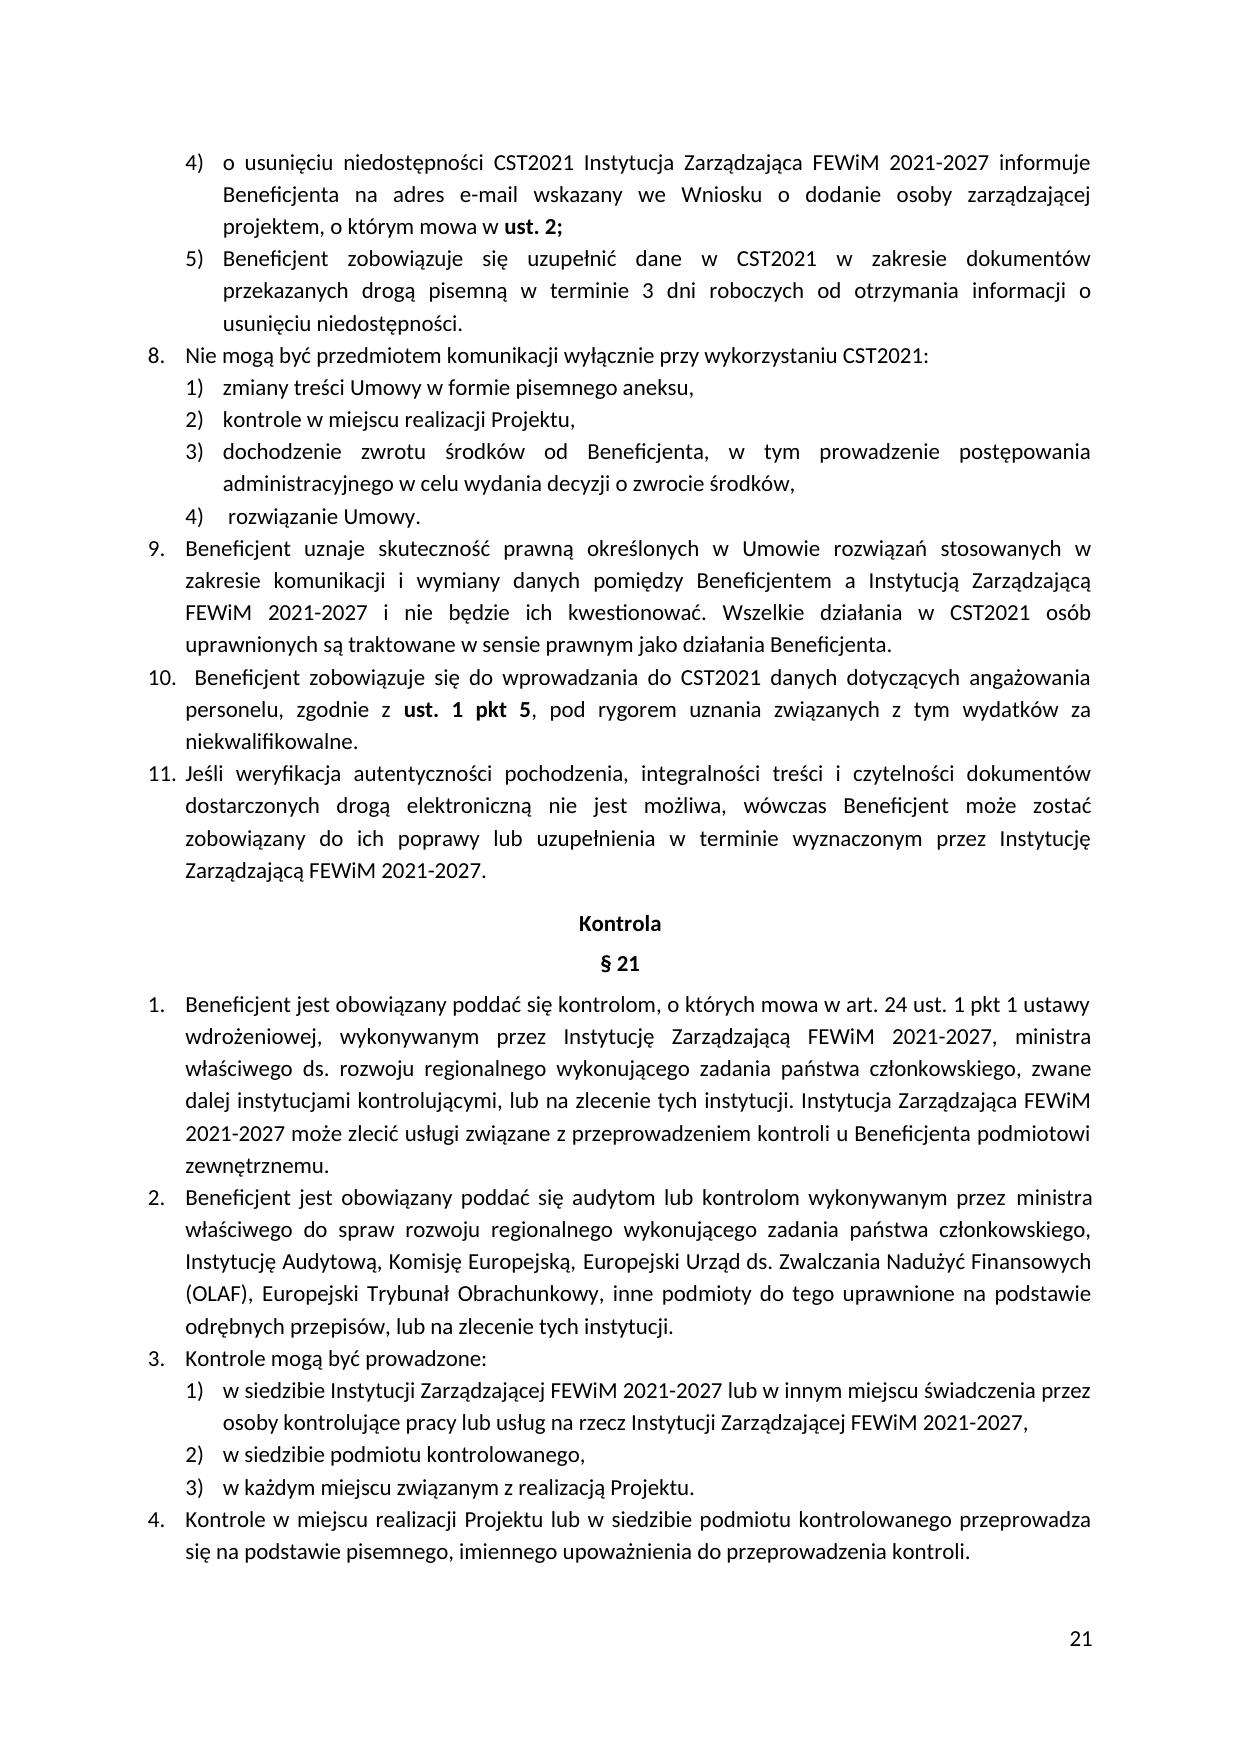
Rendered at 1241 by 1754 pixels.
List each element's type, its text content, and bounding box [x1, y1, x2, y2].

list Beneficjent uznaje skuteczność prawną określonych w Umowie rozwiązań stosowanych w zakresie komunikacji i wymiany danych pomiędzy Beneficjentem a Instytucją Zarządzającą FEWiM 2021-2027 i nie będzie ich kwestionować. Wszelkie działania w CST2021 osób uprawnionych są traktowane w sensie prawnym jako działania Beneficjenta. [148, 534, 1092, 658]
text w siedzibie podmiotu kontrolowanego, [185, 1441, 1092, 1468]
list w siedzibie Instytucji Zarządzającej FEWiM 2021-2027 lub w innym miejscu świadczenia przez osoby kontrolujące pracy lub usług na rzecz Instytucji Zarządzającej FEWiM 2021-2027, [185, 1376, 1092, 1436]
text § 21 [148, 949, 1092, 977]
text o usunięciu niedostępności CST2021 Instytucja Zarządzająca FEWiM 2021-2027 informuje Beneficjenta na adres e-mail wskazany we Wniosku o dodanie osoby zarządzającej projektem, o którym mowa w ust. 2; [185, 148, 1092, 240]
list Beneficjent jest obowiązany poddać się audytom lub kontrolom wykonywanym przez ministra właściwego do spraw rozwoju regionalnego wykonującego zadania państwa członkowskiego, Instytucję Audytową, Komisję Europejską, Europejski Urząd ds. Zwalczania Nadużyć Finansowych (OLAF), Europejski Trybunał Obrachunkowy, inne podmioty do tego uprawnione na podstawie odrębnych przepisów, lub na zlecenie tych instytucji. [148, 1183, 1092, 1340]
list Kontrole w miejscu realizacji Projektu lub w siedzibie podmiotu kontrolowanego przeprowadza się na podstawie pisemnego, imiennego upoważnienia do przeprowadzenia kontroli. [148, 1505, 1092, 1565]
text kontrole w miejscu realizacji Projektu, [185, 405, 1092, 433]
list zmiany treści Umowy w formie pisemnego aneksu, [185, 373, 1092, 401]
list Beneficjent zobowiązuje się do wprowadzania do CST2021 danych dotyczących angażowania personelu, zgodnie z ust. 1 pkt 5, pod rygorem uznania związanych z tym wydatków za niekwalifikowalne. [148, 663, 1092, 755]
text dochodzenie zwrotu środków od Beneficjenta, w tym prowadzenie postępowania administracyjnego w celu wydania decyzji o zwrocie środków, [185, 437, 1092, 498]
text rozwiązanie Umowy. [185, 502, 1092, 530]
text Beneficjent zobowiązuje się uzupełnić dane w CST2021 w zakresie dokumentów przekazanych drogą pisemną w terminie 3 dni roboczych od otrzymania informacji o usunięciu niedostępności. [185, 244, 1092, 337]
list Nie mogą być przedmiotem komunikacji wyłącznie przy wykorzystaniu CST2021: [148, 341, 1092, 369]
list Kontrola [148, 909, 1092, 937]
list Jeśli weryfikacja autentyczności pochodzenia, integralności treści i czytelności dokumentów dostarczonych drogą elektroniczną nie jest możliwa, wówczas Beneficjent może zostać zobowiązany do ich poprawy lub uzupełnienia w terminie wyznaczonym przez Instytucję Zarządzającą FEWiM 2021-2027. [148, 759, 1092, 884]
text w każdym miejscu związanym z realizacją Projektu. [185, 1473, 1092, 1501]
list Beneficjent jest obowiązany poddać się kontrolom, o których mowa w art. 24 ust. 1 pkt 1 ustawy wdrożeniowej, wykonywanym przez Instytucję Zarządzającą FEWiM 2021-2027, ministra właściwego ds. rozwoju regionalnego wykonującego zadania państwa członkowskiego, zwane dalej instytucjami kontrolującymi, lub na zlecenie tych instytucji. Instytucja Zarządzająca FEWiM 2021-2027 może zlecić usługi związane z przeprowadzeniem kontroli u Beneficjenta podmiotowi zewnętrznemu. [148, 990, 1092, 1179]
list Kontrole mogą być prowadzone: [148, 1344, 1092, 1372]
